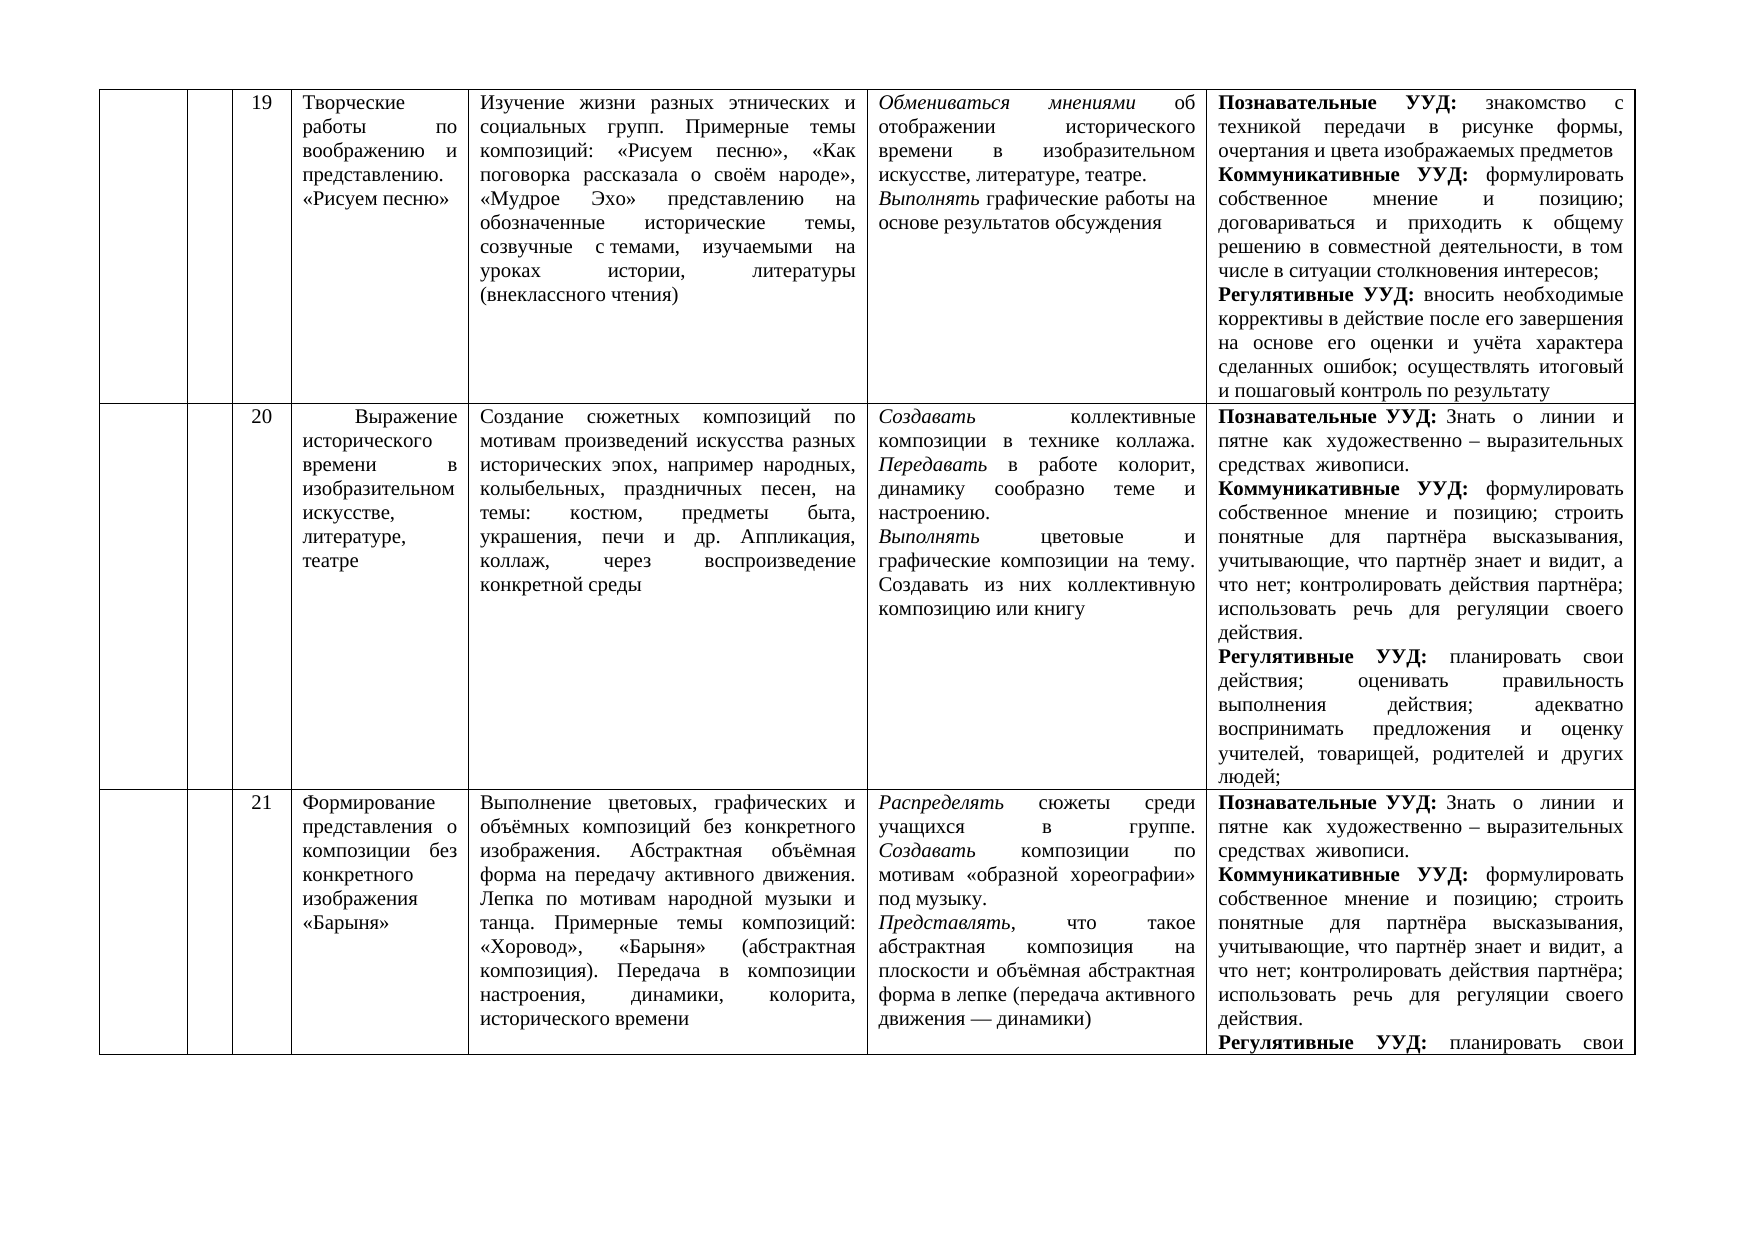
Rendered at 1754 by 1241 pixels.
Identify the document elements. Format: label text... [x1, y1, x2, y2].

table_cell Творческие работы по воображению и представлению. «Рисуем песню» [292, 90, 468, 402]
table_cell [100, 404, 187, 788]
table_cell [1207, 790, 1634, 1054]
table_cell Изучение жизни разных этнических и социальных групп. Примерные темы композиций: «Рисуем песню», «Как поговорка рассказала о своём народе», «Мудрое Эхо» представлению на обозначенные исторические темы, созвучные с темами, изучаемыми на уроках истории, литературы (внеклассного чтения) [469, 90, 867, 402]
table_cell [469, 790, 867, 1054]
table_cell [188, 90, 232, 402]
table_cell 20 [233, 404, 291, 788]
table_cell Создание сюжетных композиций по мотивам произведений искусства разных исторических эпох, например народных, колыбельных, праздничных песен, на темы: костюм, предметы быта, украшения, печи и др. Аппликация, коллаж, через воспроизведение конкретной среды [469, 404, 867, 788]
table_cell Создавать коллективные композиции в технике коллажа. Передавать в работе колорит, динамику сообразно теме и настроению. Выполнять цветовые и графические композиции на тему. Создавать из них коллективную композицию или книгу [868, 404, 1206, 788]
table_cell [188, 790, 232, 1054]
table_cell Обмениваться мнениями об отображении исторического времени в изобразительном искусстве, литературе, театре. Выполнять графические работы на основе результатов обсуждения [868, 90, 1206, 402]
table_cell Познавательные УУД: знакомство с техникой передачи в рисунке формы, очертания и цвета изображаемых предметов Коммуникативные УУД: формулировать собственное мнение и позицию; договариваться и приходить к общему решению в совместной деятельности, в том числе в ситуации столкновения интересов; Регулятивные УУД: вносить необходимые коррективы в действие после его завершения на основе его оценки и учёта характера сделанных ошибок; осуществлять итоговый и пошаговый контроль по результату [1207, 90, 1634, 402]
table_cell 19 [233, 90, 291, 402]
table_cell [868, 790, 1206, 1054]
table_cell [292, 790, 468, 1054]
table_cell Выражение исторического времени в изобразительном искусстве, литературе, театре [292, 404, 468, 788]
table_cell [100, 90, 187, 402]
table_cell 21 [233, 790, 291, 1054]
table_cell [100, 790, 187, 1054]
table_cell [188, 404, 232, 788]
